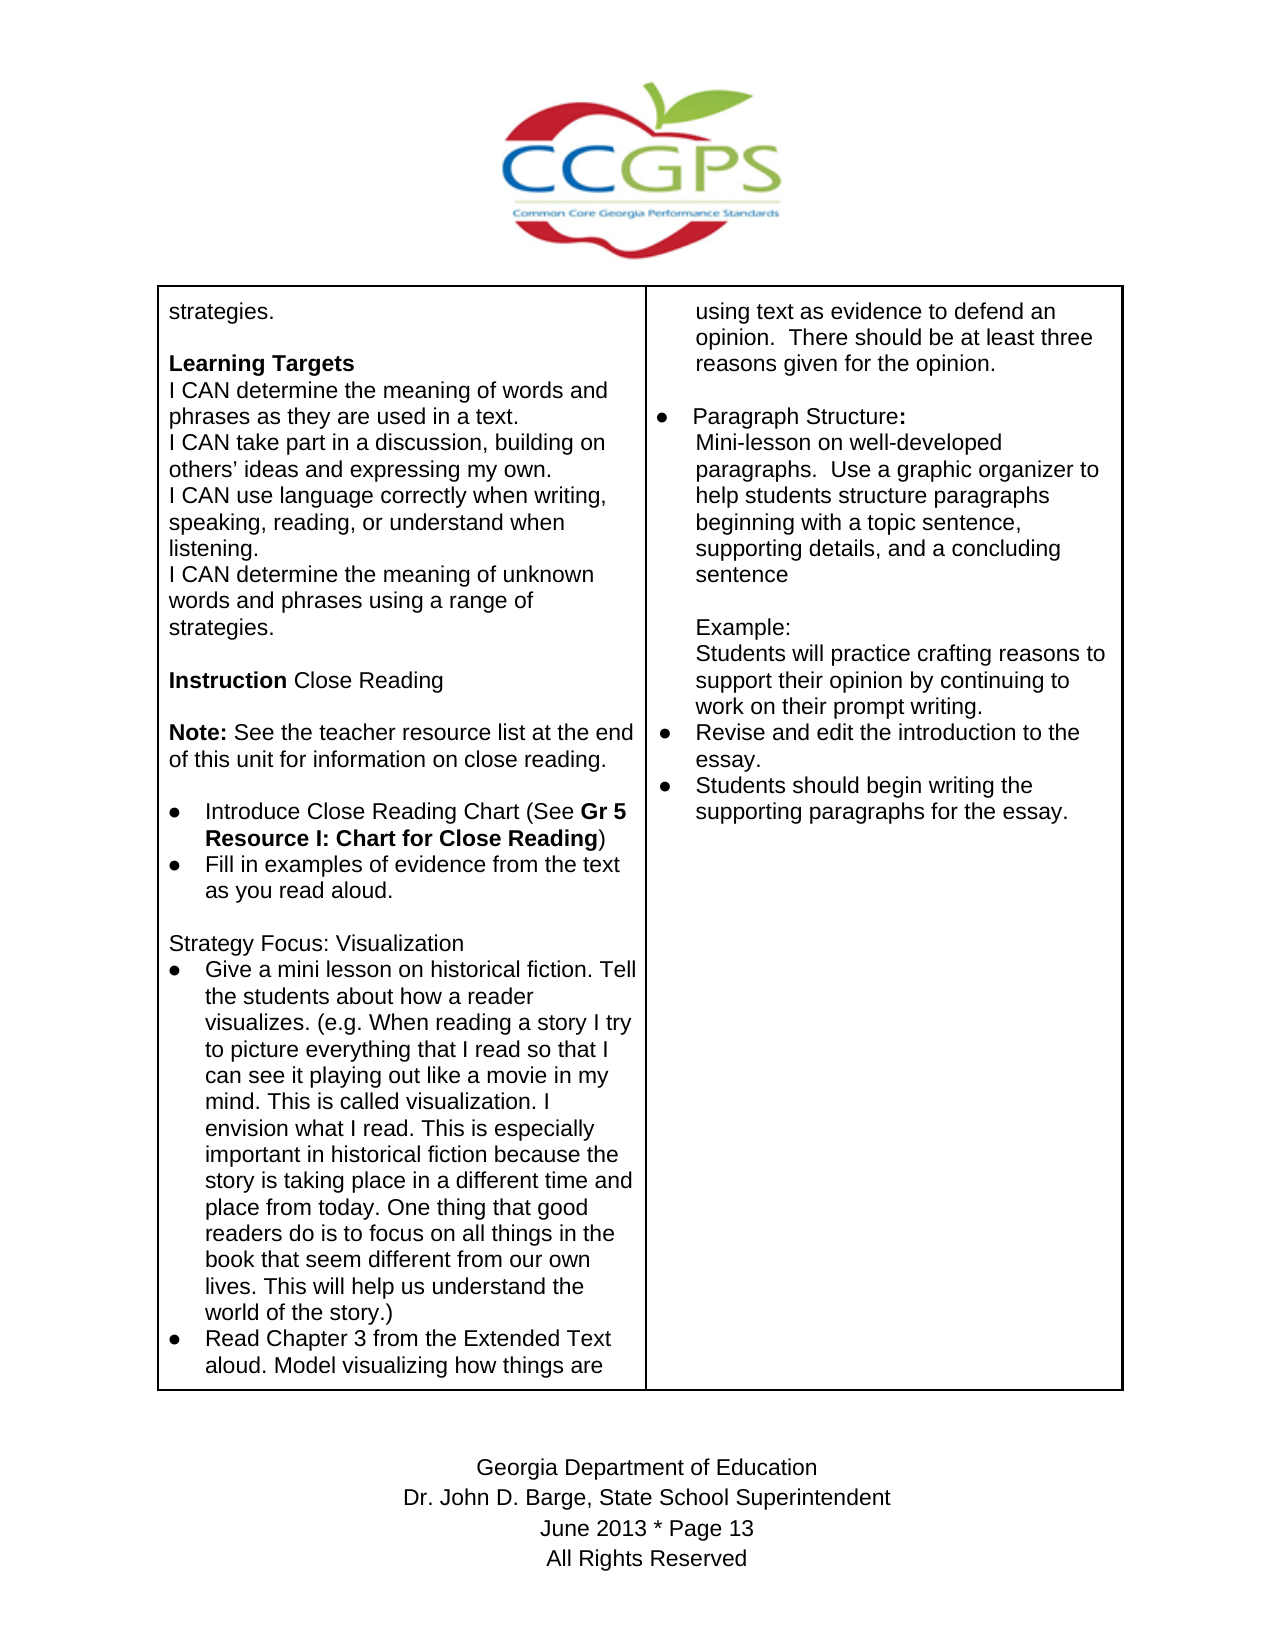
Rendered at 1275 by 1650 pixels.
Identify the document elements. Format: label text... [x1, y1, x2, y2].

picture [479, 75, 814, 282]
